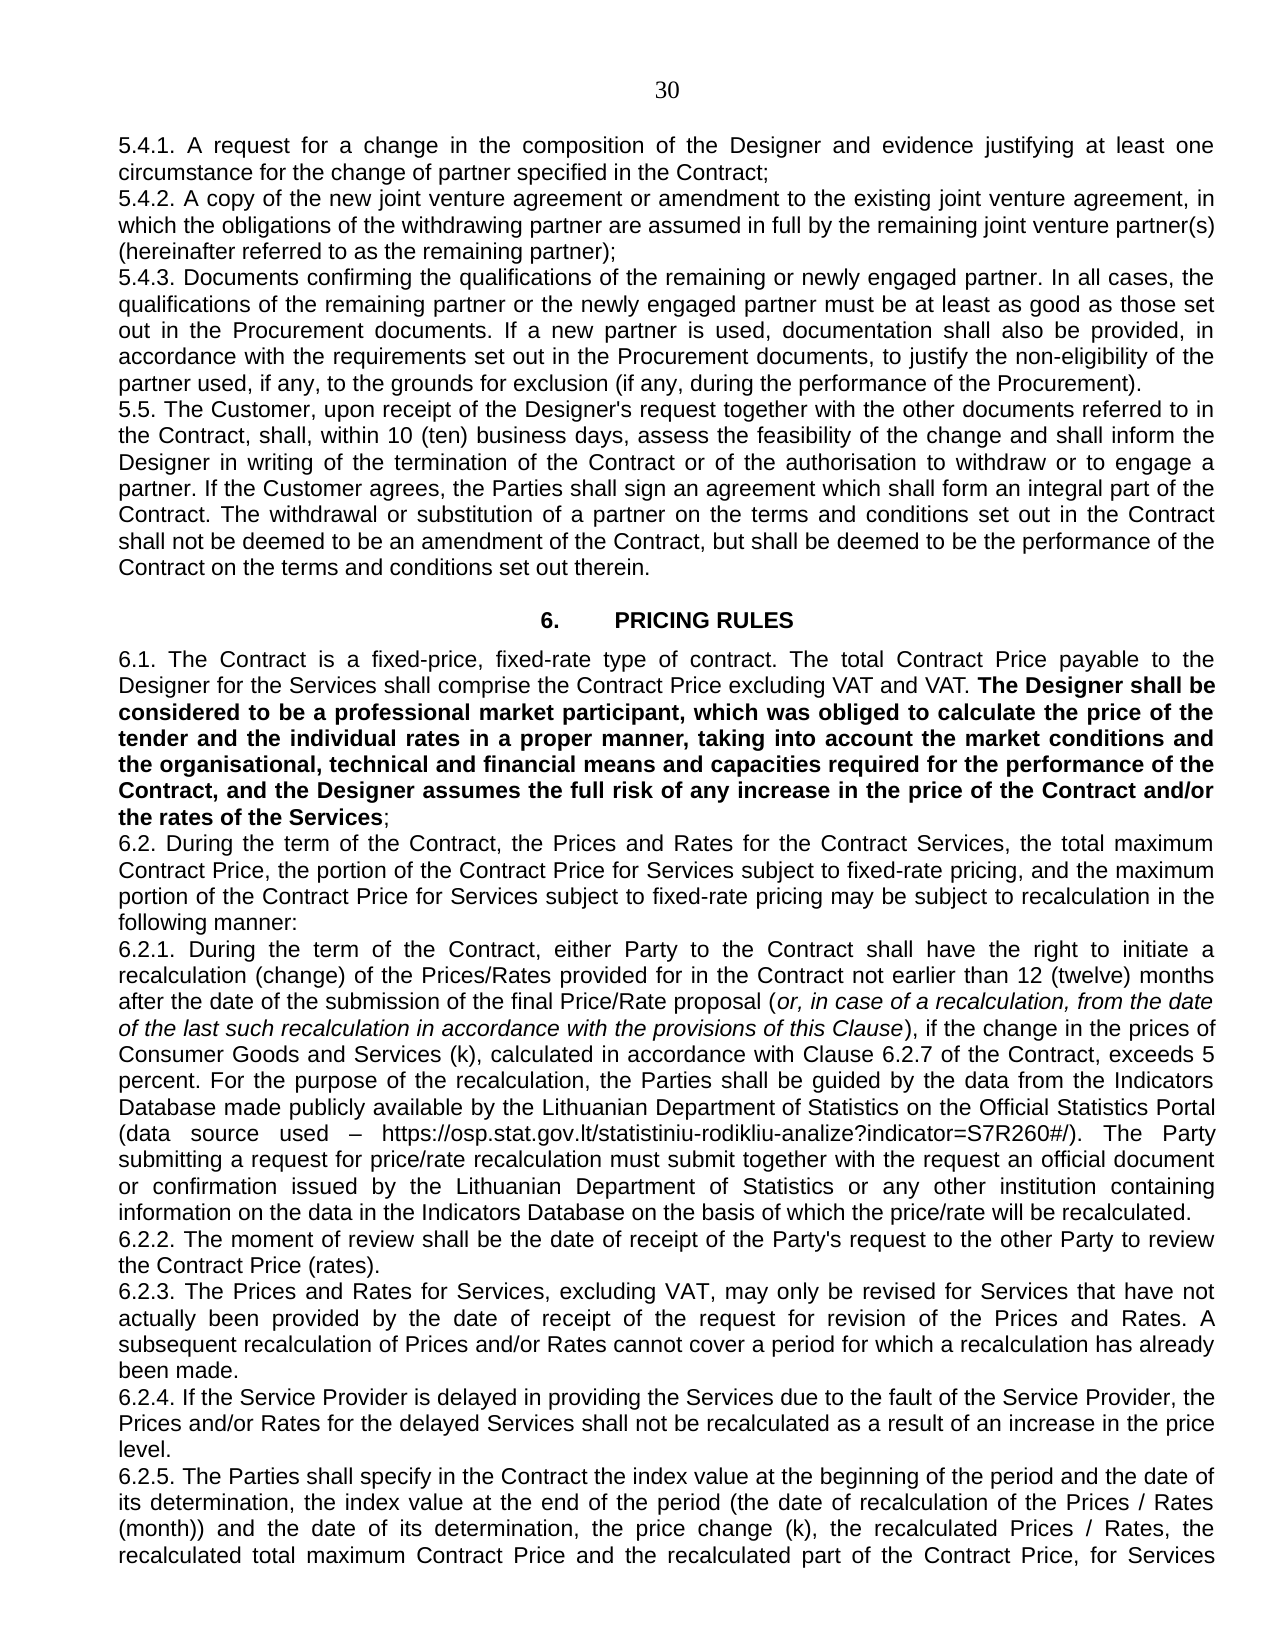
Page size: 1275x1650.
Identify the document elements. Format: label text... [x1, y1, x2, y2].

text 5.4.2. A copy of the new joint venture agreement or amendment to the existing joint venture agreement, in which the obligations of the withdrawing partner are assumed in full by the remaining joint venture partner(s) (hereinafter referred to as the remaining partner); [118, 185, 1216, 264]
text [118, 1463, 1216, 1568]
text 5.4.3. Documents confirming the qualifications of the remaining or newly engaged partner. In all cases, the qualifications of the remaining partner or the newly engaged partner must be at least as good as those set out in the Procurement documents. If a new partner is used, documentation shall also be provided, in accordance with the requirements set out in the Procurement documents, to justify the non-eligibility of the partner used, if any, to the grounds for exclusion (if any, during the performance of the Procurement). [118, 264, 1216, 396]
text 5.4.1. A request for a change in the composition of the Designer and evidence justifying at least one circumstance for the change of partner specified in the Contract; [118, 132, 1216, 185]
text 6.2.2. The moment of review shall be the date of receipt of the Party's request to the other Party to review the Contract Price (rates). [118, 1226, 1216, 1278]
title PRICING RULES [118, 607, 1216, 633]
title 6.1. The Contract is a fixed-price, fixed-rate type of contract. The total Contract Price payable to the Designer for the Services shall comprise the Contract Price excluding VAT and VAT. The Designer shall be considered to be a professional market participant, which was obliged to calculate the price of the tender and the individual rates in a proper manner, taking into account the market conditions and the organisational, technical and financial means and capacities required for the performance of the Contract, and the Designer assumes the full risk of any increase in the price of the Contract and/or the rates of the Services; [118, 646, 1216, 830]
text 6.2.3. The Prices and Rates for Services, excluding VAT, may only be revised for Services that have not actually been provided by the date of receipt of the request for revision of the Prices and Rates. A subsequent recalculation of Prices and/or Rates cannot cover a period for which a recalculation has already been made. [118, 1278, 1216, 1384]
text 6.2. During the term of the Contract, the Prices and Rates for the Contract Services, the total maximum Contract Price, the portion of the Contract Price for Services subject to fixed-rate pricing, and the maximum portion of the Contract Price for Services subject to fixed-rate pricing may be subject to recalculation in the following manner: [118, 830, 1216, 936]
text 6.2.1. During the term of the Contract, either Party to the Contract shall have the right to initiate a recalculation (change) of the Prices/Rates provided for in the Contract not earlier than 12 (twelve) months after the date of the submission of the final Price/Rate proposal (or, in case of a recalculation, from the date of the last such recalculation in accordance with the provisions of this Clause), if the change in the prices of Consumer Goods and Services (k), calculated in accordance with Clause 6.2.7 of the Contract, exceeds 5 percent. For the purpose of the recalculation, the Parties shall be guided by the data from the Indicators Database made publicly available by the Lithuanian Department of Statistics on the Official Statistics Portal (data source used – https://osp.stat.gov.lt/statistiniu-rodikliu-analize?indicator=S7R260#/). The Party submitting a request for price/rate recalculation must submit together with the request an official document or confirmation issued by the Lithuanian Department of Statistics or any other institution containing information on the data in the Indicators Database on the basis of which the price/rate will be recalculated. [118, 936, 1216, 1226]
text 5.5. The Customer, upon receipt of the Designer's request together with the other documents referred to in the Contract, shall, within 10 (ten) business days, assess the feasibility of the change and shall inform the Designer in writing of the termination of the Contract or of the authorisation to withdraw or to engage a partner. If the Customer agrees, the Parties shall sign an agreement which shall form an integral part of the Contract. The withdrawal or substitution of a partner on the terms and conditions set out in the Contract shall not be deemed to be an amendment of the Contract, but shall be deemed to be the performance of the Contract on the terms and conditions set out therein. [118, 396, 1216, 581]
text 6.2.4. If the Service Provider is delayed in providing the Services due to the fault of the Service Provider, the Prices and/or Rates for the delayed Services shall not be recalculated as a result of an increase in the price level. [118, 1384, 1216, 1463]
